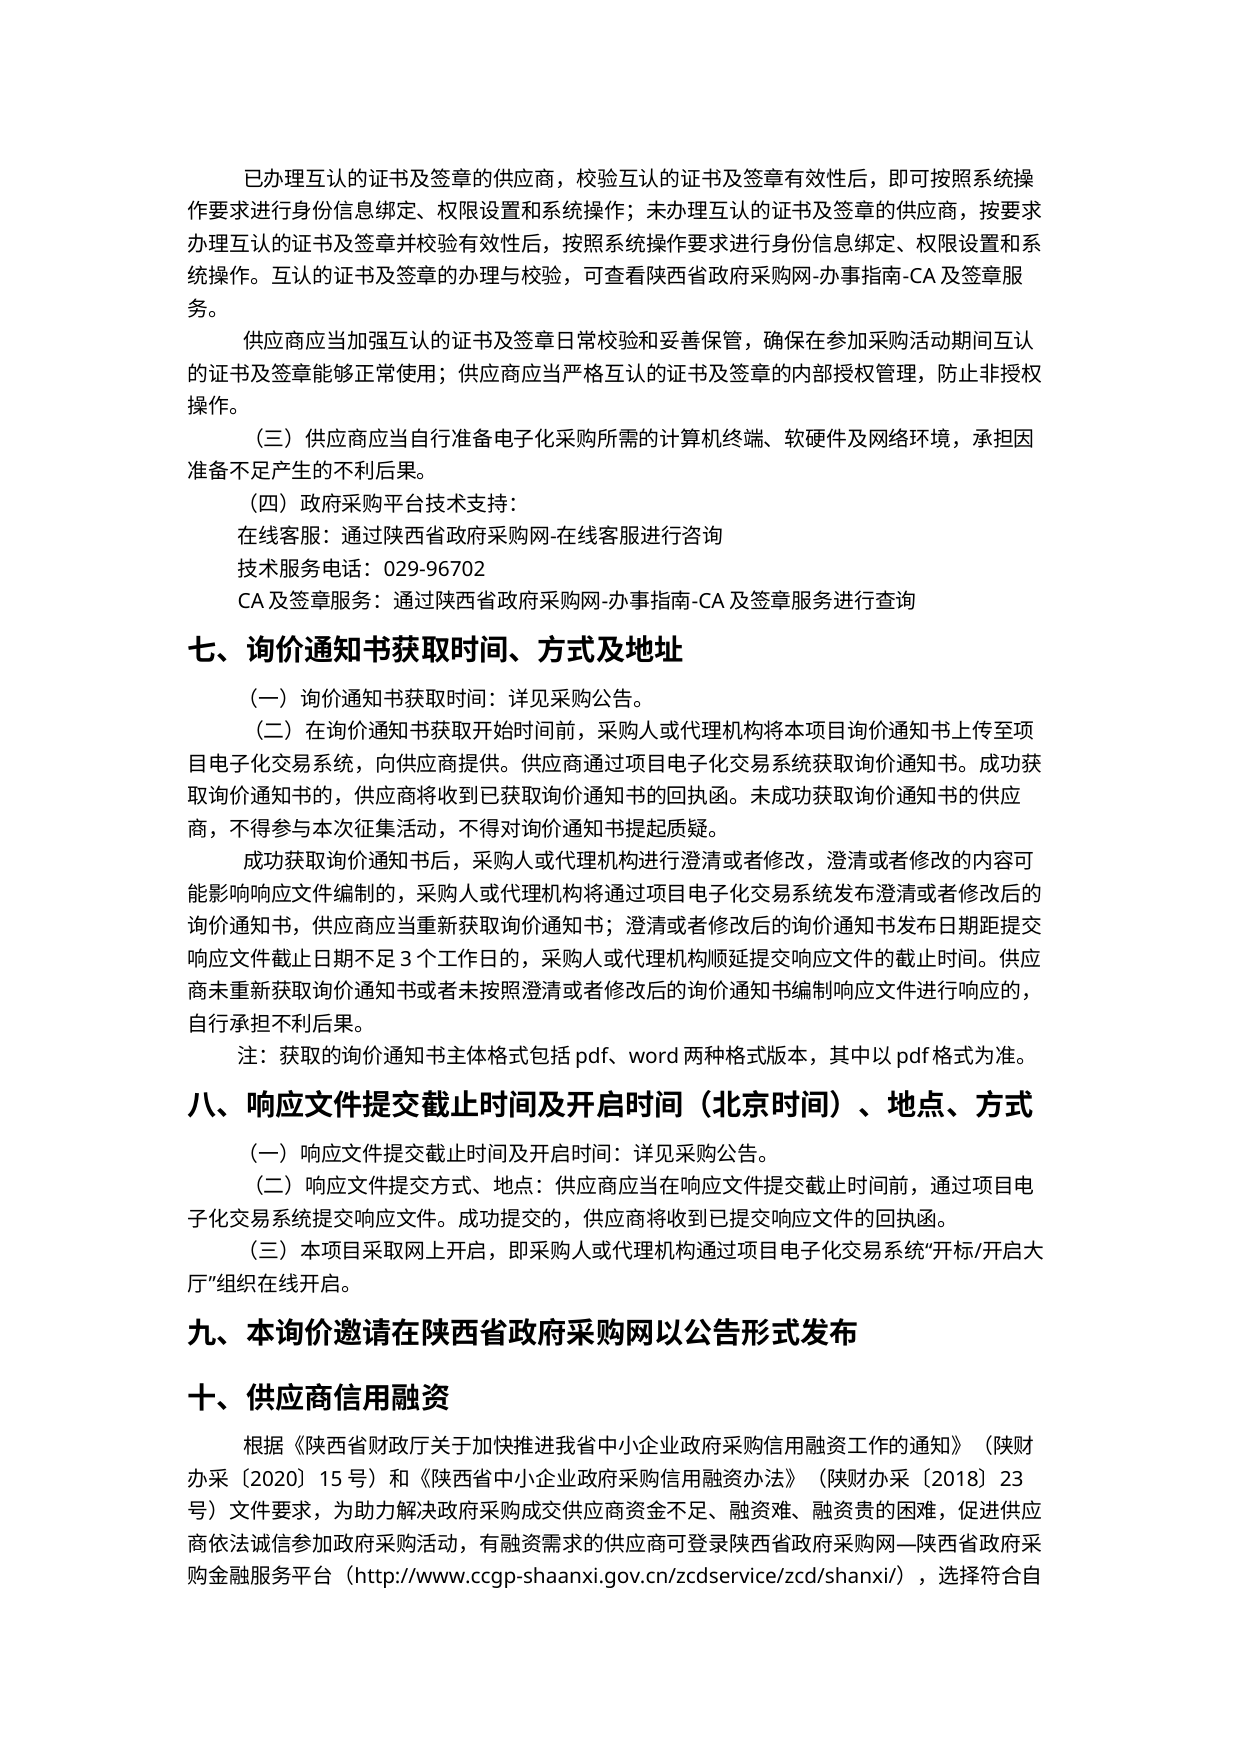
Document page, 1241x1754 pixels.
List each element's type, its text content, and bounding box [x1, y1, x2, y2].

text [187, 1429, 1053, 1592]
text 七、询价通知书获取时间、方式及地址 [187, 617, 1053, 682]
text 注：获取的询价通知书主体格式包括pdf、word两种格式版本，其中以pdf格式为准。 [187, 1039, 1053, 1072]
text （一）响应文件提交截止时间及开启时间：详见采购公告。 [187, 1137, 1053, 1169]
text 八、响应文件提交截止时间及开启时间（北京时间）、地点、方式 [187, 1072, 1053, 1137]
text 九、本询价邀请在陕西省政府采购网以公告形式发布 [187, 1299, 1053, 1364]
text 供应商应当加强互认的证书及签章日常校验和妥善保管，确保在参加采购活动期间互认的证书及签章能够正常使用；供应商应当严格互认的证书及签章的内部授权管理，防止非授权操作。 [187, 324, 1053, 422]
text （一）询价通知书获取时间：详见采购公告。 [187, 682, 1053, 714]
text 已办理互认的证书及签章的供应商，校验互认的证书及签章有效性后，即可按照系统操作要求进行身份信息绑定、权限设置和系统操作；未办理互认的证书及签章的供应商，按要求办理互认的证书及签章并校验有效性后，按照系统操作要求进行身份信息绑定、权限设置和系统操作。互认的证书及签章的办理与校验，可查看陕西省政府采购网-办事指南-CA及签章服务。 [187, 162, 1053, 324]
text （二）在询价通知书获取开始时间前，采购人或代理机构将本项目询价通知书上传至项目电子化交易系统，向供应商提供。供应商通过项目电子化交易系统获取询价通知书。成功获取询价通知书的，供应商将收到已获取询价通知书的回执函。未成功获取询价通知书的供应商，不得参与本次征集活动，不得对询价通知书提起质疑。 [187, 714, 1053, 844]
text 技术服务电话：029-96702 [187, 552, 1053, 584]
text 在线客服：通过陕西省政府采购网-在线客服进行咨询 [187, 519, 1053, 552]
text CA及签章服务：通过陕西省政府采购网-办事指南-CA及签章服务进行查询 [187, 584, 1053, 617]
text （二）响应文件提交方式、地点：供应商应当在响应文件提交截止时间前，通过项目电子化交易系统提交响应文件。成功提交的，供应商将收到已提交响应文件的回执函。 [187, 1169, 1053, 1234]
text （三）本项目采取网上开启，即采购人或代理机构通过项目电子化交易系统“开标/开启大厅”组织在线开启。 [187, 1234, 1053, 1299]
text 十、供应商信用融资 [187, 1364, 1053, 1429]
text 成功获取询价通知书后，采购人或代理机构进行澄清或者修改，澄清或者修改的内容可能影响响应文件编制的，采购人或代理机构将通过项目电子化交易系统发布澄清或者修改后的询价通知书，供应商应当重新获取询价通知书；澄清或者修改后的询价通知书发布日期距提交响应文件截止日期不足3个工作日的，采购人或代理机构顺延提交响应文件的截止时间。供应商未重新获取询价通知书或者未按照澄清或者修改后的询价通知书编制响应文件进行响应的，自行承担不利后果。 [187, 844, 1053, 1039]
text （三）供应商应当自行准备电子化采购所需的计算机终端、软硬件及网络环境，承担因准备不足产生的不利后果。 [187, 422, 1053, 487]
text （四）政府采购平台技术支持： [187, 487, 1053, 519]
